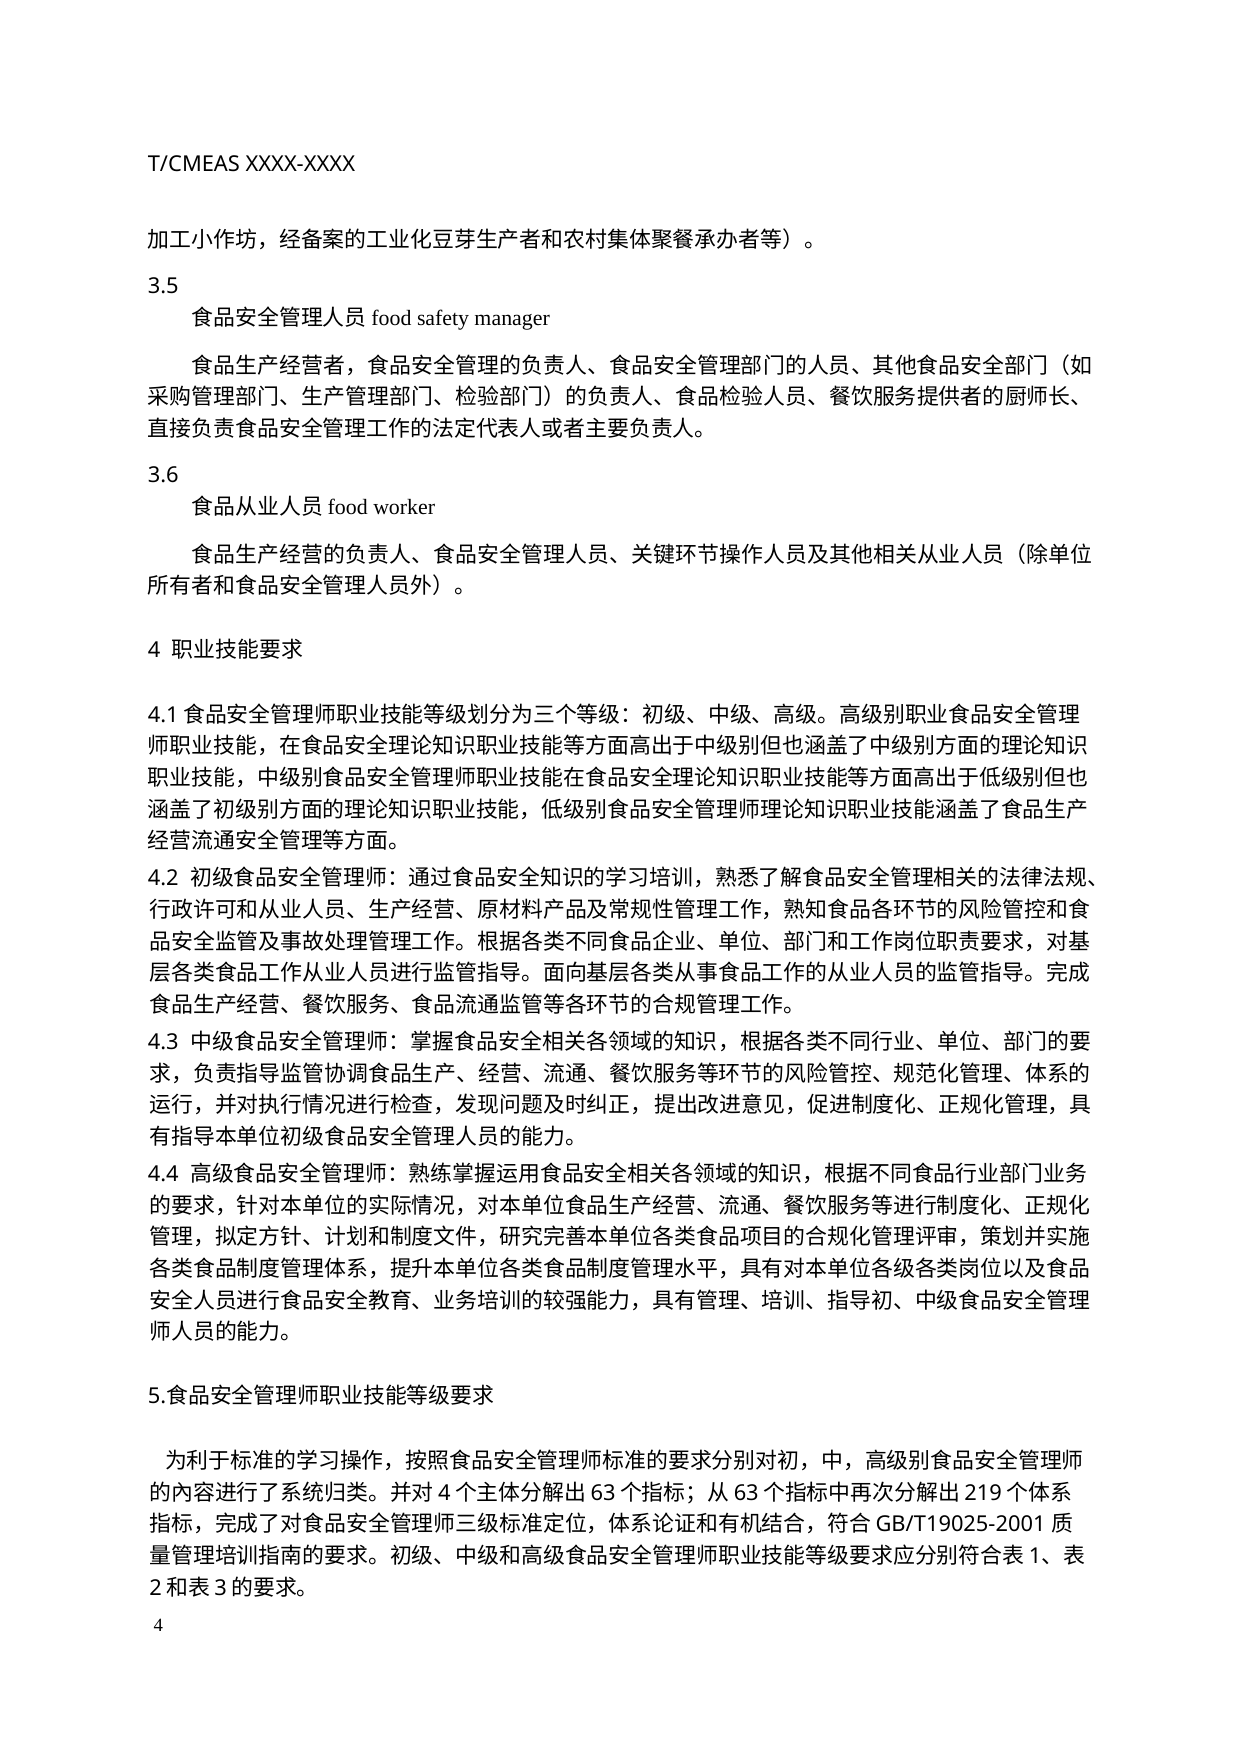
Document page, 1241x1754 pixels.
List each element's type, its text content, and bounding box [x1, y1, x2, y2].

list 4 职业技能要求 [148, 632, 1093, 664]
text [148, 222, 1093, 254]
list 为利于标准的学习操作，按照食品安全管理师标准的要求分别对初，中，高级别食品安全管理师的內容进行了系统归类。并对4个主体分解出63个指标；从63个指标中再次分解出219个体系指标，完成了对食品安全管理师三级标准定位，体系论证和有机结合，符合GB/T19025-2001 质量管理培训指南的要求。初级、中级和高级食品安全管理师职业技能等级要求应分别符合表1、表2和表3的要求。 [148, 1443, 1093, 1602]
list 4.2 初级食品安全管理师：通过食品安全知识的学习培训，熟悉了解食品安全管理相关的法律法规、行政许可和从业人员、生产经营、原材料产品及常规性管理工作，熟知食品各环节的风险管控和食品安全监管及事故处理管理工作。根据各类不同食品企业、单位、部门和工作岗位职责要求，对基层各类食品工作从业人员进行监管指导。面向基层各类从事食品工作的从业人员的监管指导。完成食品生产经营、餐饮服务、食品流通监管等各环节的合规管理工作。 [148, 860, 1093, 1019]
list 4.3 中级食品安全管理师：掌握食品安全相关各领域的知识，根据各类不同行业、单位、部门的要求，负责指导监管协调食品生产、经营、流通、餐饮服务等环节的风险管控、规范化管理、体系的运行，并对执行情况进行检查，发现问题及时纠正，提出改进意见，促进制度化、正规化管理，具有指导本单位初级食品安全管理人员的能力。 [148, 1024, 1093, 1151]
list 3.6 食品从业人员 food worker [148, 459, 1093, 520]
list 4.4 高级食品安全管理师：熟练掌握运用食品安全相关各领域的知识，根据不同食品行业部门业务的要求，针对本单位的实际情况，对本单位食品生产经营、流通、餐饮服务等进行制度化、正规化管理，拟定方针、计划和制度文件，研究完善本单位各类食品项目的合规化管理评审，策划并实施各类食品制度管理体系，提升本单位各类食品制度管理水平，具有对本单位各级各类岗位以及食品安全人员进行食品安全教育、业务培训的较强能力，具有管理、培训、指导初、中级食品安全管理师人员的能力。 [148, 1156, 1093, 1346]
text 食品生产经营的负责人、食品安全管理人员、关键环节操作人员及其他相关从业人员（除单位所有者和食品安全管理人员外）。 [148, 537, 1093, 600]
list 5.食品安全管理师职业技能等级要求 [148, 1378, 1093, 1410]
text 食品生产经营者，食品安全管理的负责人、食品安全管理部门的人员、其他食品安全部门（如采购管理部门、生产管理部门、检验部门）的负责人、食品检验人员、餐饮服务提供者的厨师长、直接负责食品安全管理工作的法定代表人或者主要负责人。 [148, 348, 1093, 443]
list 4.1食品安全管理师职业技能等级划分为三个等级：初级、中级、高级。高级别职业食品安全管理师职业技能，在食品安全理论知识职业技能等方面高出于中级别但也涵盖了中级别方面的理论知识职业技能，中级别食品安全管理师职业技能在食品安全理论知识职业技能等方面高出于低级别但也涵盖了初级别方面的理论知识职业技能，低级别食品安全管理师理论知识职业技能涵盖了食品生产经营流通安全管理等方面。 [148, 697, 1093, 855]
list 3.5 食品安全管理人员 food safety manager [148, 270, 1093, 331]
